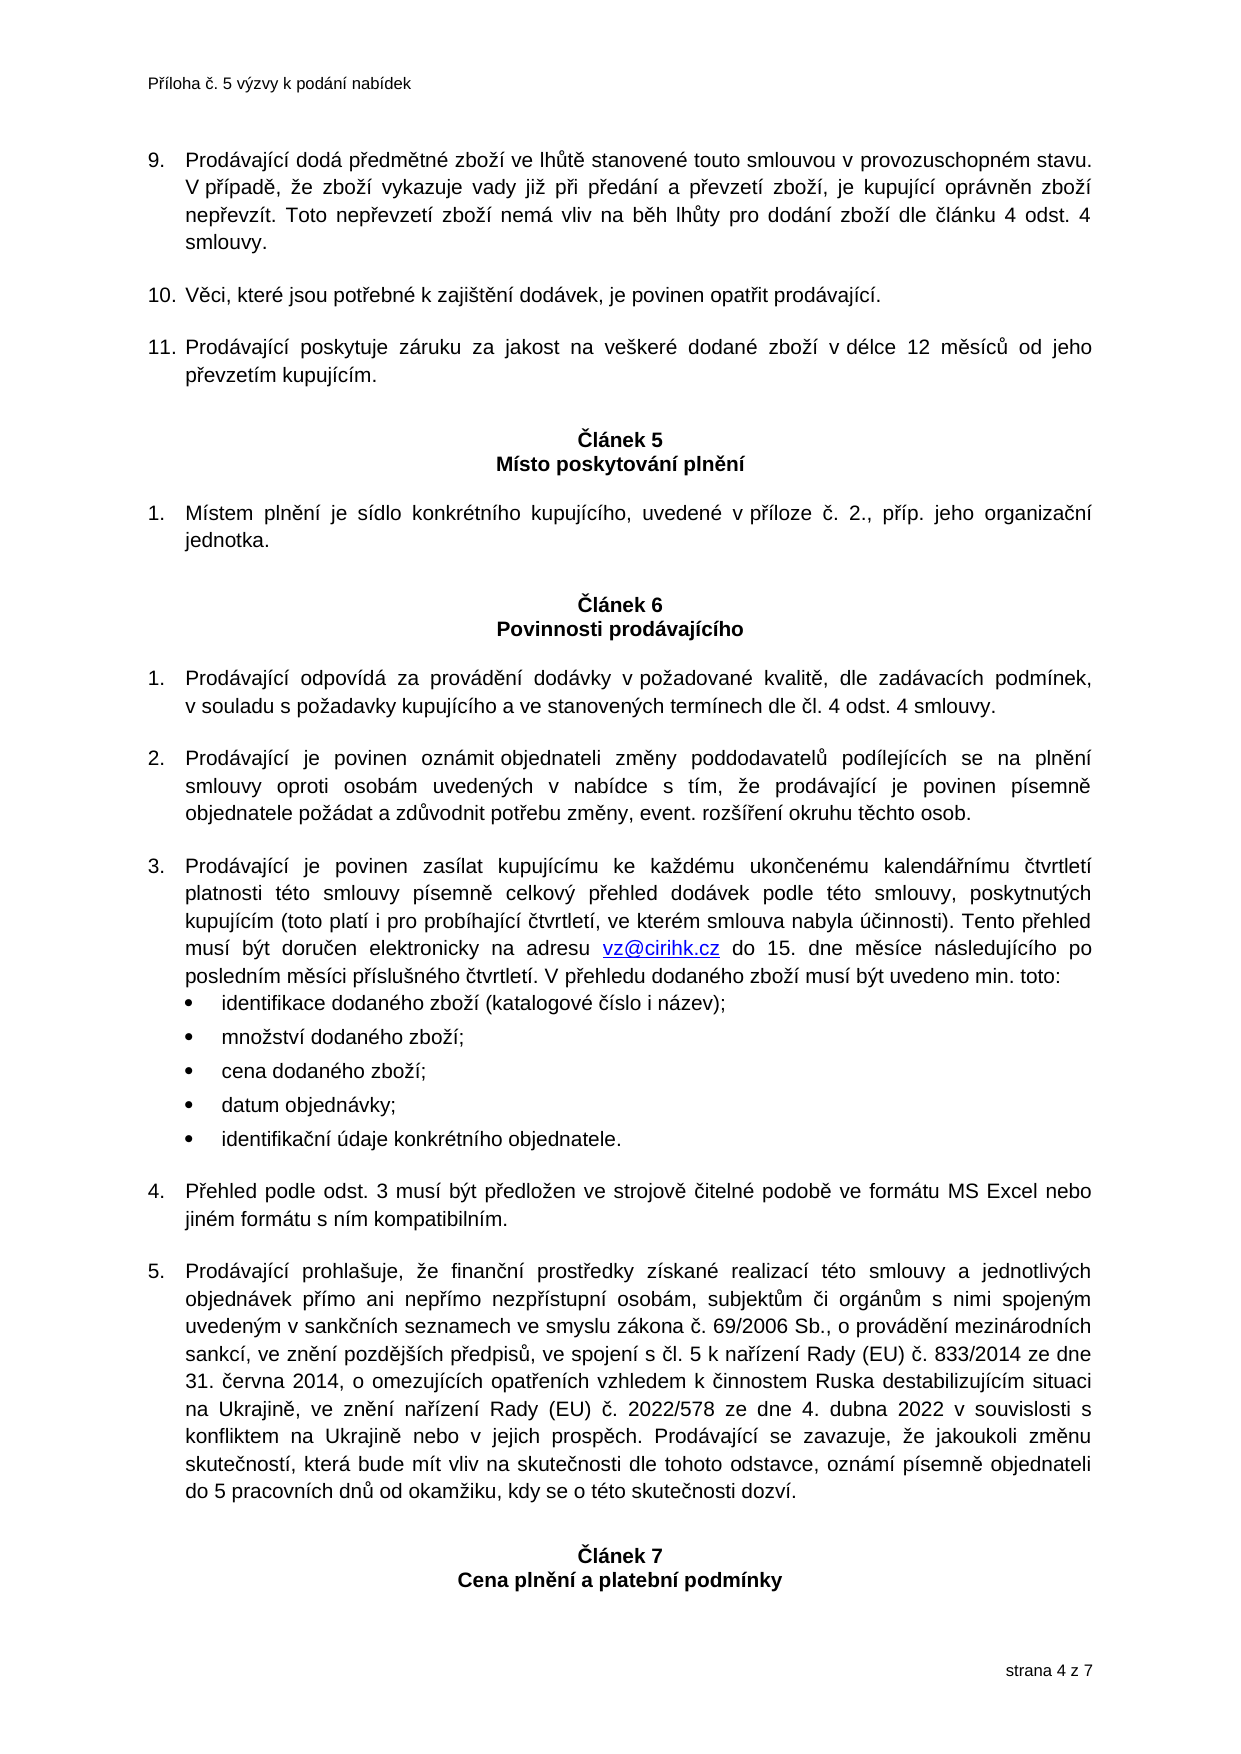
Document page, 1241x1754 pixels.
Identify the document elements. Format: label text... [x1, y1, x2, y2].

text Článek 7 [148, 1544, 1093, 1568]
text Článek 5 [148, 428, 1093, 452]
text Článek 6 [148, 593, 1093, 617]
subtitle cena dodaného zboží; [185, 1059, 1093, 1083]
text Cena plnění a platební podmínky [148, 1568, 1093, 1592]
list Místem plnění je sídlo konkrétního kupujícího, uvedené v příloze č. 2., příp. jeho organizační jednotka. [148, 501, 1093, 552]
text Místo poskytování plnění [148, 452, 1093, 476]
list Prodávající odpovídá za provádění dodávky v požadované kvalitě, dle zadávacích podmínek, v souladu s požadavky kupujícího a ve stanovených termínech dle čl. 4 odst. 4 smlouvy. [148, 666, 1093, 717]
list Přehled podle odst. 3 musí být předložen ve strojově čitelné podobě ve formátu MS Excel nebo jiném formátu s ním kompatibilním. [148, 1179, 1093, 1230]
list Věci, které jsou potřebné k zajištění dodávek, je povinen opatřit prodávající. [148, 283, 1093, 307]
list Prodávající je povinen oznámit objednateli změny poddodavatelů podílejících se na plnění smlouvy oproti osobám uvedených v nabídce s tím, že prodávající je povinen písemně objednatele požádat a zdůvodnit potřebu změny, event. rozšíření okruhu těchto osob. [148, 746, 1093, 825]
list Prodávající je povinen zasílat kupujícímu ke každému ukončenému kalendářnímu čtvrtletí platnosti této smlouvy písemně celkový přehled dodávek podle této smlouvy, poskytnutých kupujícím (toto platí i pro probíhající čtvrtletí, ve kterém smlouva nabyla účinnosti). Tento přehled musí být doručen elektronicky na adresu vz@cirihk.cz do 15. dne měsíce následujícího po posledním měsíci příslušného čtvrtletí. V přehledu dodaného zboží musí být uvedeno min. toto: [148, 853, 1093, 987]
subtitle identifikační údaje konkrétního objednatele. [185, 1126, 1093, 1150]
list Prodávající dodá předmětné zboží ve lhůtě stanovené touto smlouvou v provozuschopném stavu. V případě, že zboží vykazuje vady již při předání a převzetí zboží, je kupující oprávněn zboží nepřevzít. Toto nepřevzetí zboží nemá vliv na běh lhůty pro dodání zboží dle článku 4 odst. 4 smlouvy. [148, 148, 1093, 254]
subtitle množství dodaného zboží; [185, 1025, 1093, 1049]
list Prodávající poskytuje záruku za jakost na veškeré dodané zboží v délce 12 měsíců od jeho převzetím kupujícím. [148, 335, 1093, 387]
subtitle identifikace dodaného zboží (katalogové číslo i název); [185, 991, 1093, 1015]
list Prodávající prohlašuje, že finanční prostředky získané realizací této smlouvy a jednotlivých objednávek přímo ani nepřímo nezpřístupní osobám, subjektům či orgánům s nimi spojeným uvedeným v sankčních seznamech ve smyslu zákona č. 69/2006 Sb., o provádění mezinárodních sankcí, ve znění pozdějších předpisů, ve spojení s čl. 5 k nařízení Rady (EU) č. 833/2014 ze dne 31. června 2014, o omezujících opatřeních vzhledem k činnostem Ruska destabilizujícím situaci na Ukrajině, ve znění nařízení Rady (EU) č. 2022/578 ze dne 4. dubna 2022 v souvislosti s konfliktem na Ukrajině nebo v jejich prospěch. Prodávající se zavazuje, že jakoukoli změnu skutečností, která bude mít vliv na skutečnosti dle tohoto odstavce, oznámí písemně objednateli do 5 pracovních dnů od okamžiku, kdy se o této skutečnosti dozví. [148, 1259, 1093, 1503]
text Povinnosti prodávajícího [148, 617, 1093, 641]
subtitle datum objednávky; [185, 1092, 1093, 1117]
